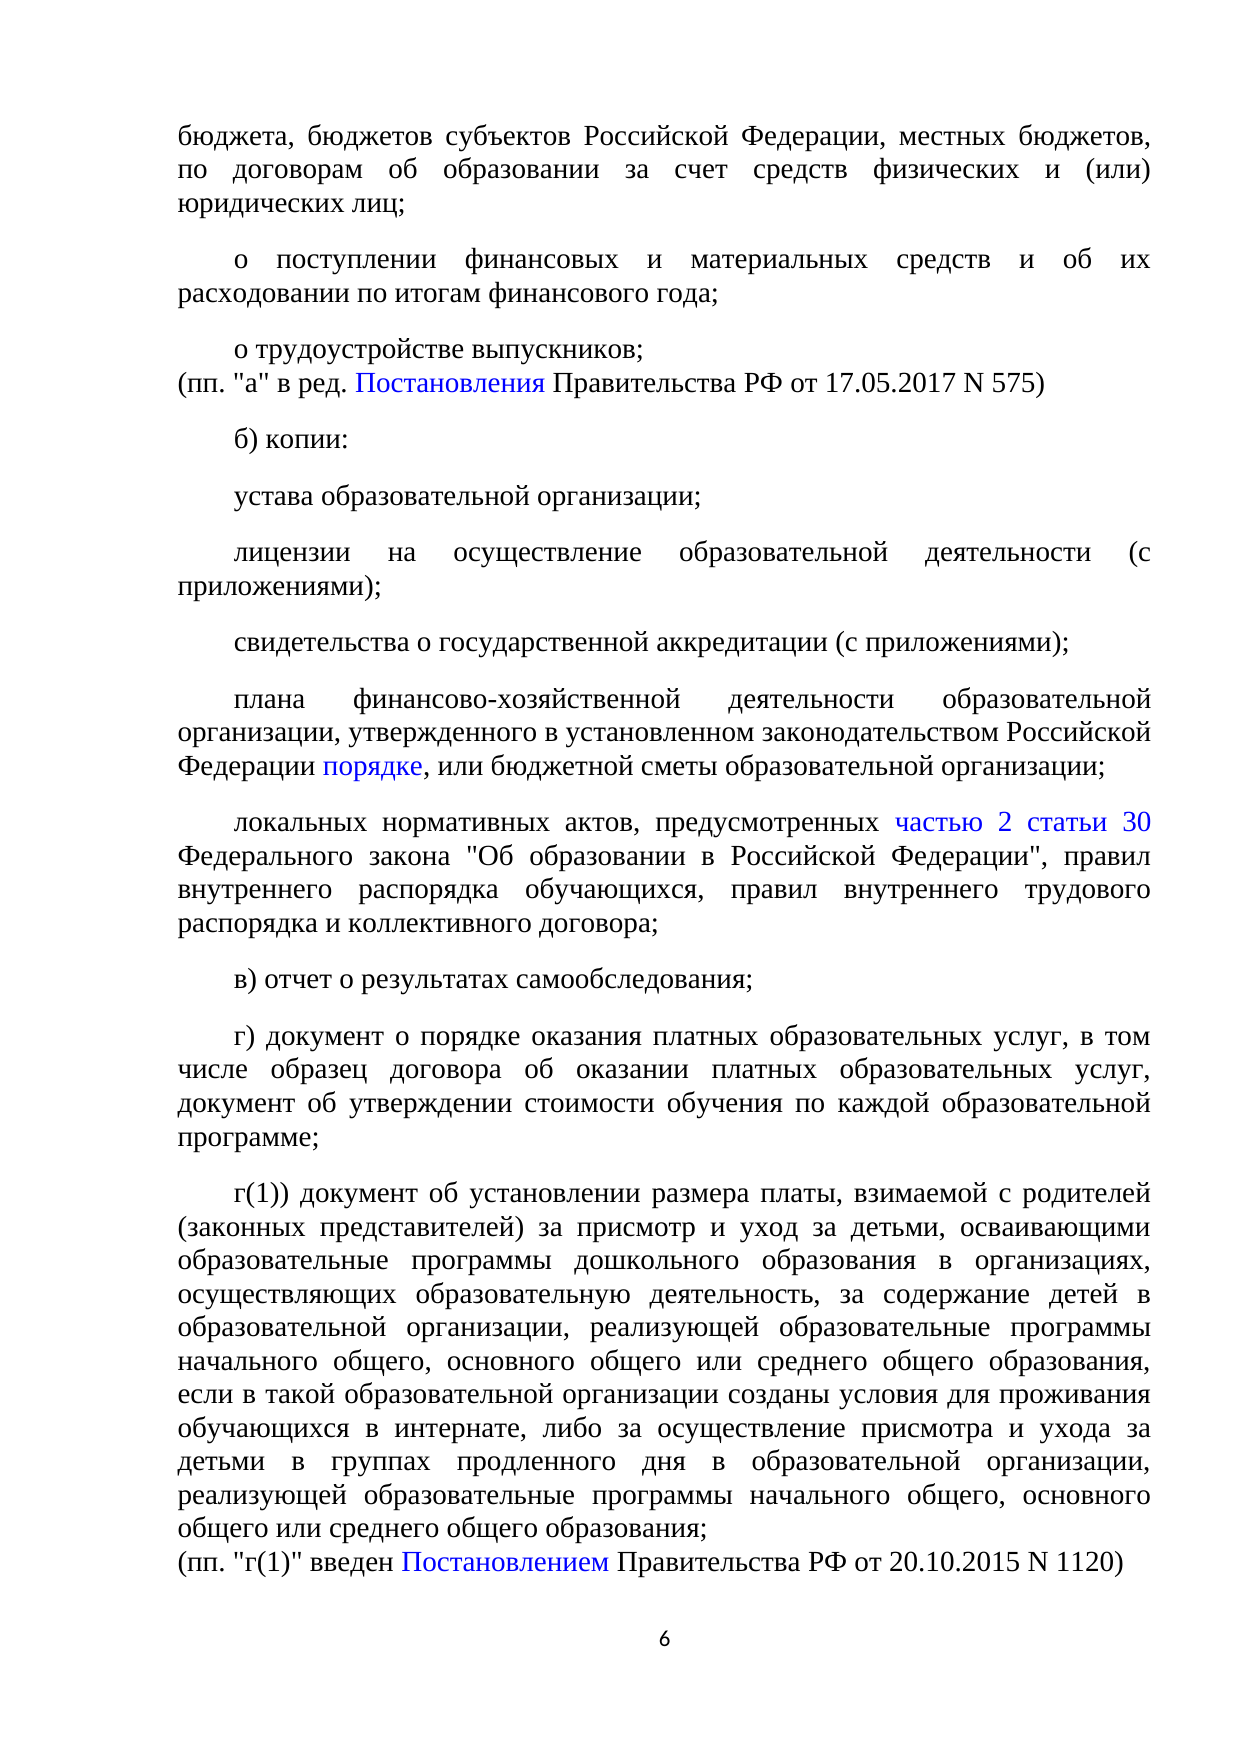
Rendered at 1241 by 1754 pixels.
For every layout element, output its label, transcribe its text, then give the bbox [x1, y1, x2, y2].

text (пп. "а" в ред. Постановления Правительства РФ от 17.05.2017 N 575) [177, 365, 1152, 399]
text о поступлении финансовых и материальных средств и об их расходовании по итогам финансового года; [177, 242, 1152, 309]
text (пп. "г(1)" введен Постановлением Правительства РФ от 20.10.2015 N 1120) [177, 1544, 1152, 1578]
text устава образовательной организации; [177, 478, 1152, 512]
text в) отчет о результатах самообследования; [177, 962, 1152, 995]
text лицензии на осуществление образовательной деятельности (с приложениями); [177, 534, 1152, 602]
text г) документ о порядке оказания платных образовательных услуг, в том числе образец договора об оказании платных образовательных услуг, документ об утверждении стоимости обучения по каждой образовательной программе; [177, 1018, 1152, 1152]
text плана финансово-хозяйственной деятельности образовательной организации, утвержденного в установленном законодательством Российской Федерации порядке, или бюджетной сметы образовательной организации; [177, 681, 1152, 782]
text о трудоустройстве выпускников; [177, 332, 1152, 365]
text г(1)) документ об установлении размера платы, взимаемой с родителей (законных представителей) за присмотр и уход за детьми, осваивающими образовательные программы дошкольного образования в организациях, осуществляющих образовательную деятельность, за содержание детей в образовательной организации, реализующей образовательные программы начального общего, основного общего или среднего общего образования, если в такой образовательной организации созданы условия для проживания обучающихся в интернате, либо за осуществление присмотра и ухода за детьми в группах продленного дня в образовательной организации, реализующей образовательные программы начального общего, основного общего или среднего общего образования; [177, 1175, 1152, 1544]
text б) копии: [177, 422, 1152, 455]
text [177, 118, 1152, 219]
text свидетельства о государственной аккредитации (с приложениями); [177, 624, 1152, 658]
text локальных нормативных актов, предусмотренных частью 2 статьи 30 Федерального закона "Об образовании в Российской Федерации", правил внутреннего распорядка обучающихся, правил внутреннего трудового распорядка и коллективного договора; [177, 804, 1152, 939]
